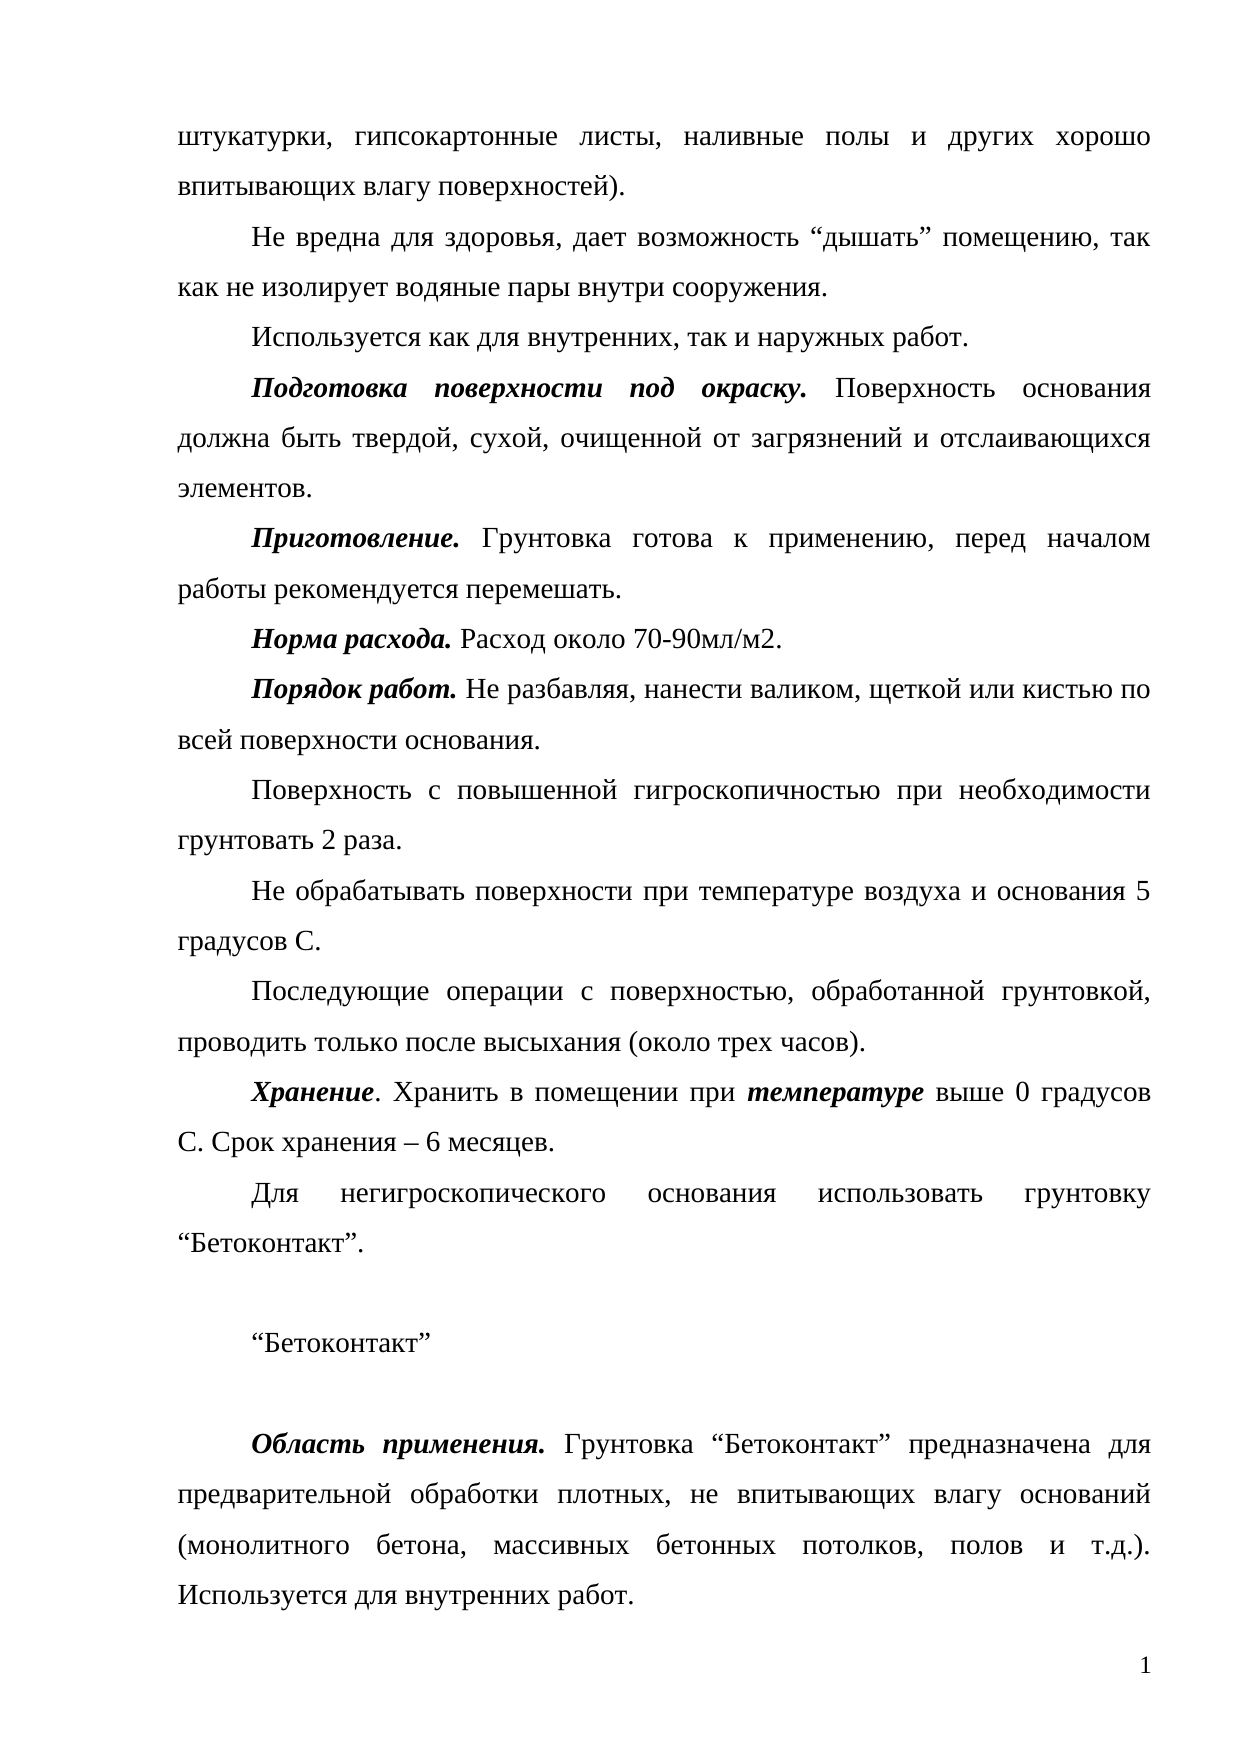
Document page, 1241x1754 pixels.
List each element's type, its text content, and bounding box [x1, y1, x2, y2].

text Область применения. Грунтовка “Бетоконтакт” предназначена для предварительной обработки плотных, не впитывающих влагу оснований (монолитного бетона, массивных бетонных потолков, полов и т.д.). Используется для внутренних работ. [177, 1426, 1152, 1611]
text Подготовка поверхности под окраску. Поверхность основания должна быть твердой, сухой, очищенной от загрязнений и отслаивающихся элементов. [177, 370, 1152, 504]
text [177, 118, 1152, 202]
text Не вредна для здоровья, дает возможность “дышать” помещению, так как не изолирует водяные пары внутри сооружения. [177, 219, 1152, 303]
text Не обрабатывать поверхности при температуре воздуха и основания 5 градусов С. [177, 873, 1152, 957]
text Поверхность с повышенной гигроскопичностью при необходимости грунтовать 2 раза. [177, 772, 1152, 856]
text “Бетоконтакт” [177, 1326, 1152, 1359]
text Норма расхода. Расход около 70-90мл/м2. [177, 621, 1152, 655]
text Порядок работ. Не разбавляя, нанести валиком, щеткой или кистью по всей поверхности основания. [177, 672, 1152, 755]
text Для негигроскопического основания использовать грунтовку “Бетоконтакт”. [177, 1175, 1152, 1258]
text Последующие операции с поверхностью, обработанной грунтовкой, проводить только после высыхания (около трех часов). [177, 973, 1152, 1057]
text Приготовление. Грунтовка готова к применению, перед началом работы рекомендуется перемешать. [177, 521, 1152, 604]
text Используется как для внутренних, так и наружных работ. [177, 319, 1152, 353]
text Хранение. Хранить в помещении при температуре выше 0 градусов С. Срок хранения – 6 месяцев. [177, 1074, 1152, 1158]
